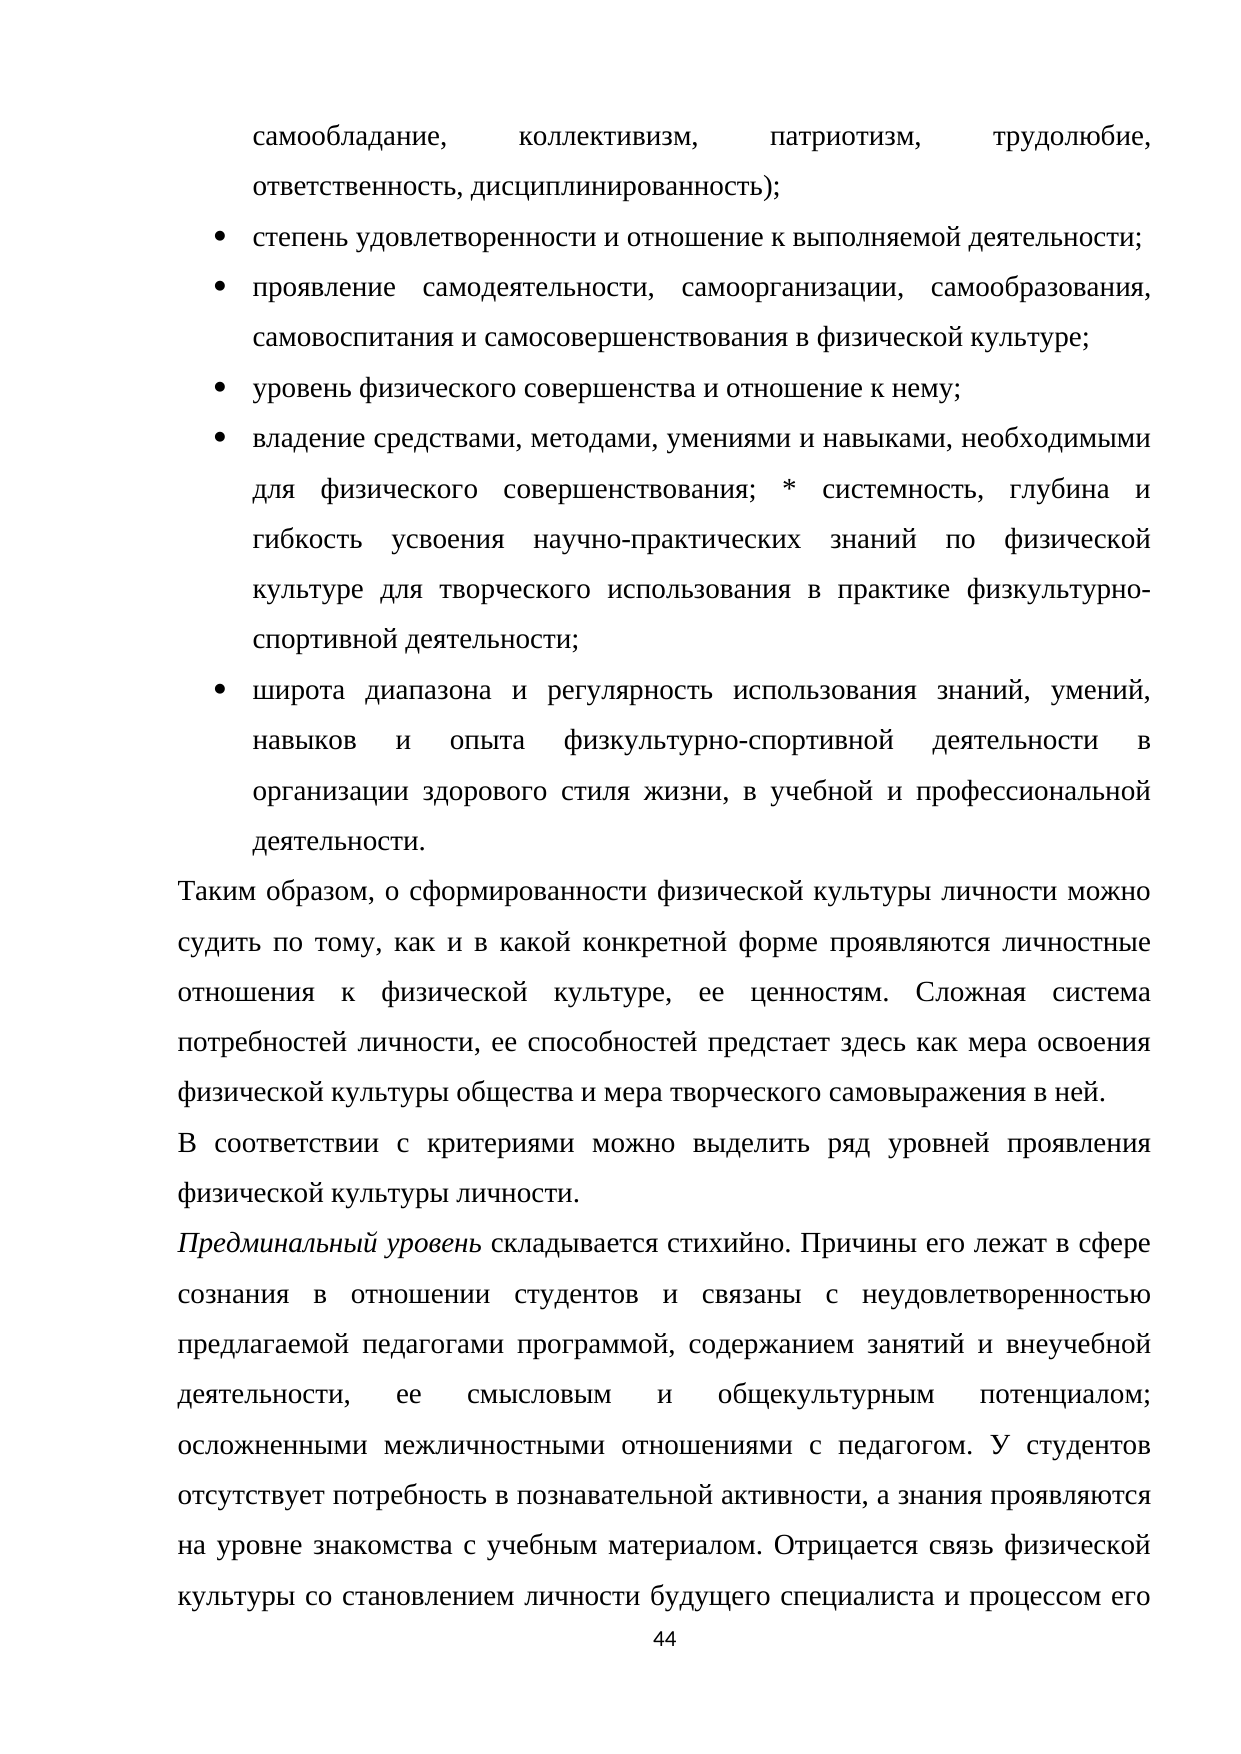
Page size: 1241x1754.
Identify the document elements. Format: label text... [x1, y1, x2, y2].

text В соответствии с критериями можно выделить ряд уровней проявления физической культуры личности. [177, 1125, 1152, 1209]
list широта диапазона и регулярность использования знаний, умений, навыков и опыта физкультурно-спортивной деятельности в организации здорового стиля жизни, в учебной и профессиональной деятельности. [215, 672, 1152, 857]
text Таким образом, о сформированности физической культуры личности можно судить по тому, как и в какой конкретной форме проявляются личностные отношения к физической культуре, ее ценностям. Сложная система потребностей личности, ее способностей предстает здесь как мера освоения физической культуры общества и мера творческого самовыражения в ней. [177, 873, 1152, 1108]
list уровень физического совершенства и отношение к нему; [215, 370, 1152, 403]
list степень удовлетворенности и отношение к выполняемой деятельности; [215, 219, 1152, 252]
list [215, 118, 1152, 202]
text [177, 1226, 1152, 1611]
list владение средствами, методами, умениями и навыками, необходимыми для физического совершенствования; * системность, глубина и гибкость усвоения научно-практических знаний по физической культуре для творческого использования в практике физкультурно-спортивной деятельности; [215, 420, 1152, 655]
list проявление самодеятельности, самоорганизации, самообразования, самовоспитания и самосовершенствования в физической культуре; [215, 269, 1152, 353]
